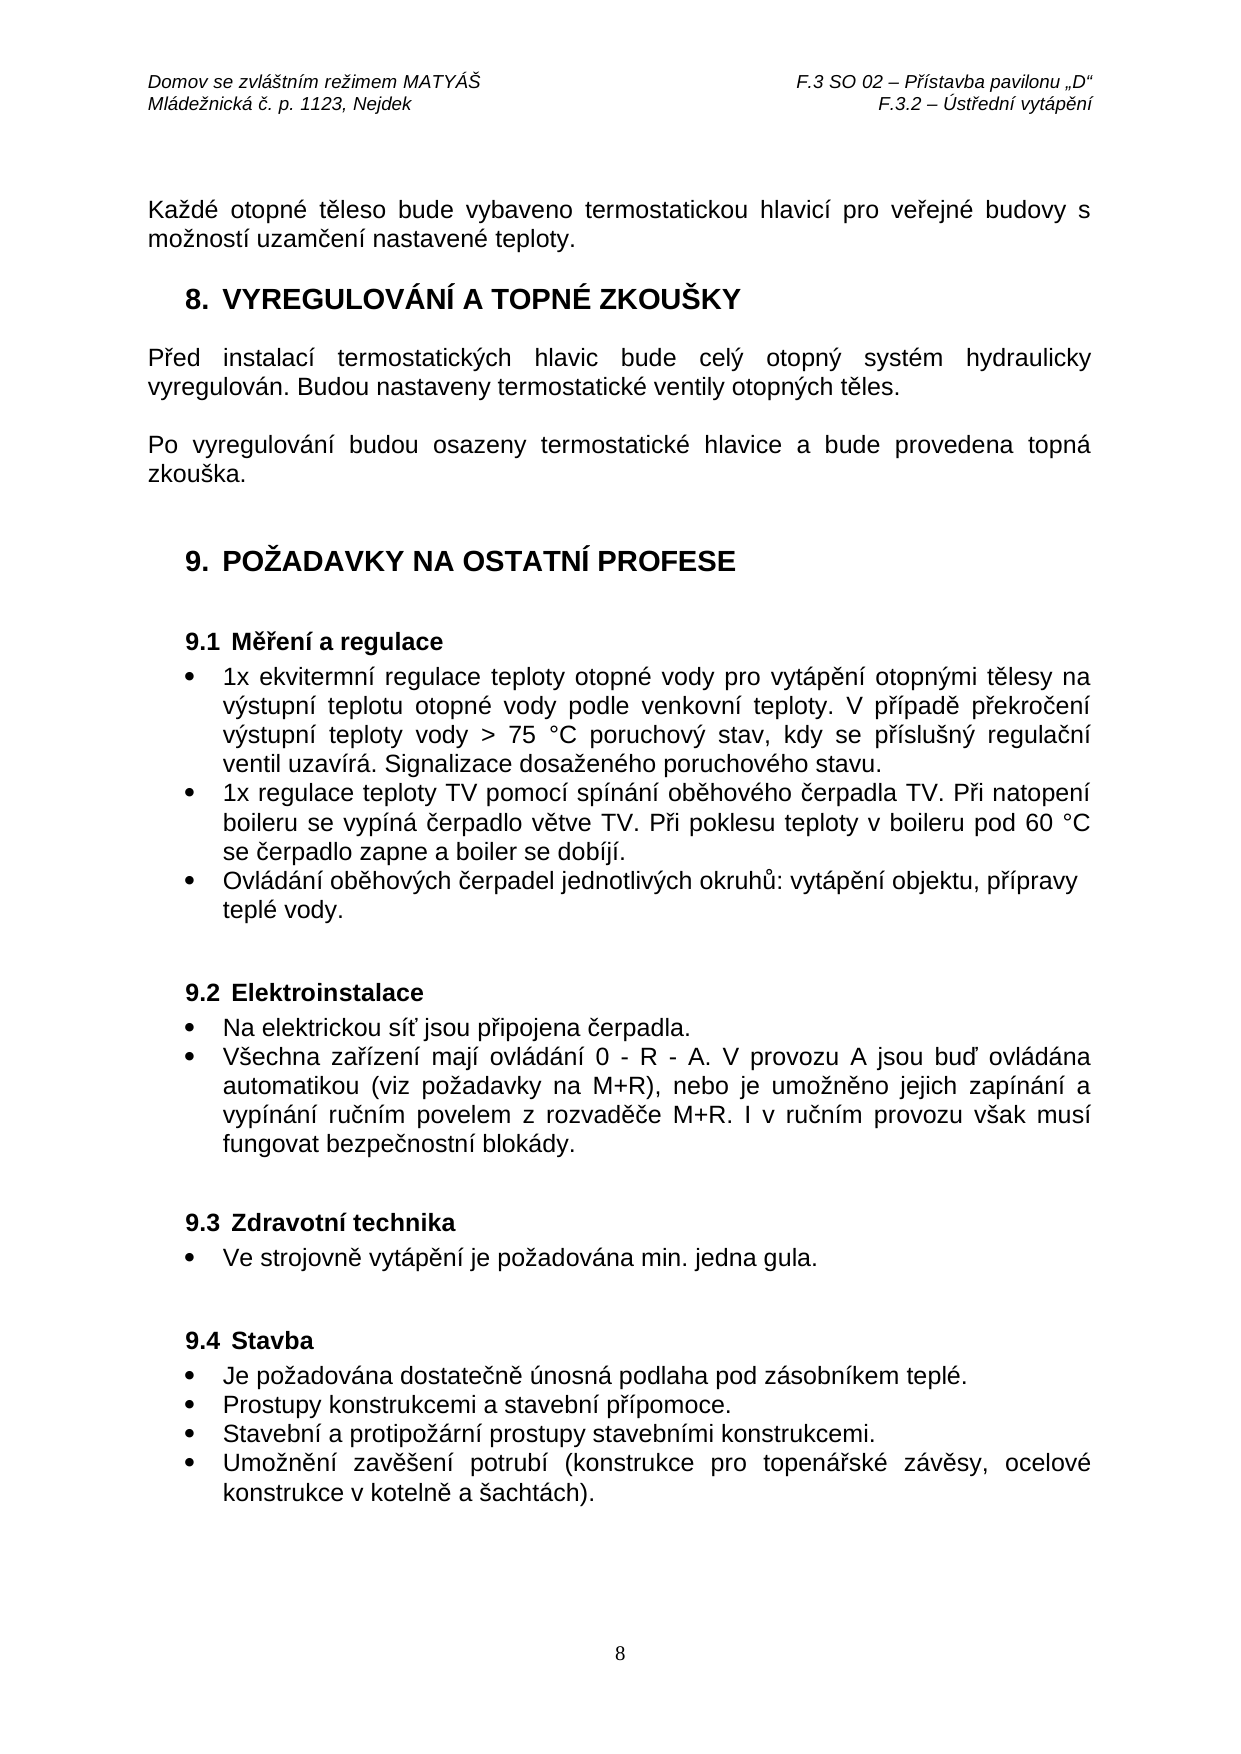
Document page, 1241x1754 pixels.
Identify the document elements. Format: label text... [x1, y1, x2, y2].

list Ovládání oběhových čerpadel jednotlivých okruhů: vytápění objektu, přípravy teplé vody. [185, 866, 1092, 924]
list 1x ekvitermní regulace teploty otopné vody pro vytápění otopnými tělesy na výstupní teplotu otopné vody podle venkovní teploty. V případě překročení výstupní teploty vody > 75 °C poruchový stav, kdy se příslušný regulační ventil uzavírá. Signalizace dosaženého poruchového stavu. [185, 662, 1092, 778]
list Ve strojovně vytápění je požadována min. jedna gula. [185, 1243, 1092, 1272]
subtitle POŽADAVKY NA OSTATNÍ PROFESE [185, 544, 1092, 578]
text Každé otopné těleso bude vybaveno termostatickou hlavicí pro veřejné budovy s možností uzamčení nastavené teploty. [148, 195, 1092, 253]
list Na elektrickou síť jsou připojena čerpadla. [185, 1013, 1092, 1042]
list Prostupy konstrukcemi a stavební přípomoce. [185, 1390, 1092, 1419]
subtitle VYREGULOVÁNÍ A TOPNÉ ZKOUŠKY [185, 282, 1092, 316]
list Stavební a protipožární prostupy stavebními konstrukcemi. [185, 1419, 1092, 1448]
subtitle Stavba [185, 1326, 1092, 1355]
text Po vyregulování budou osazeny termostatické hlavice a bude provedena topná zkouška. [148, 430, 1092, 488]
list 1x regulace teploty TV pomocí spínání oběhového čerpadla TV. Při natopení boileru se vypíná čerpadlo větve TV. Při poklesu teploty v boileru pod 60 °C se čerpadlo zapne a boiler se dobíjí. [185, 778, 1092, 866]
subtitle Zdravotní technika [185, 1207, 1092, 1236]
list Je požadována dostatečně únosná podlaha pod zásobníkem teplé. [185, 1361, 1092, 1390]
list Umožnění zavěšení potrubí (konstrukce pro topenářské závěsy, ocelové konstrukce v kotelně a šachtách). [185, 1448, 1092, 1506]
list Všechna zařízení mají ovládání 0 - R - A. V provozu A jsou buď ovládána automatikou (viz požadavky na M+R), nebo je umožněno jejich zapínání a vypínání ručním povelem z rozvaděče M+R. I v ručním provozu však musí fungovat bezpečnostní blokády. [185, 1042, 1092, 1158]
subtitle Měření a regulace [185, 627, 1092, 656]
text Před instalací statických hlavic bude celý otopný systém hydraulicky vyregulován. Budou nastaveny termostatické ventily otopných těles. [148, 343, 1092, 401]
subtitle Elektroinstalace [185, 978, 1092, 1007]
